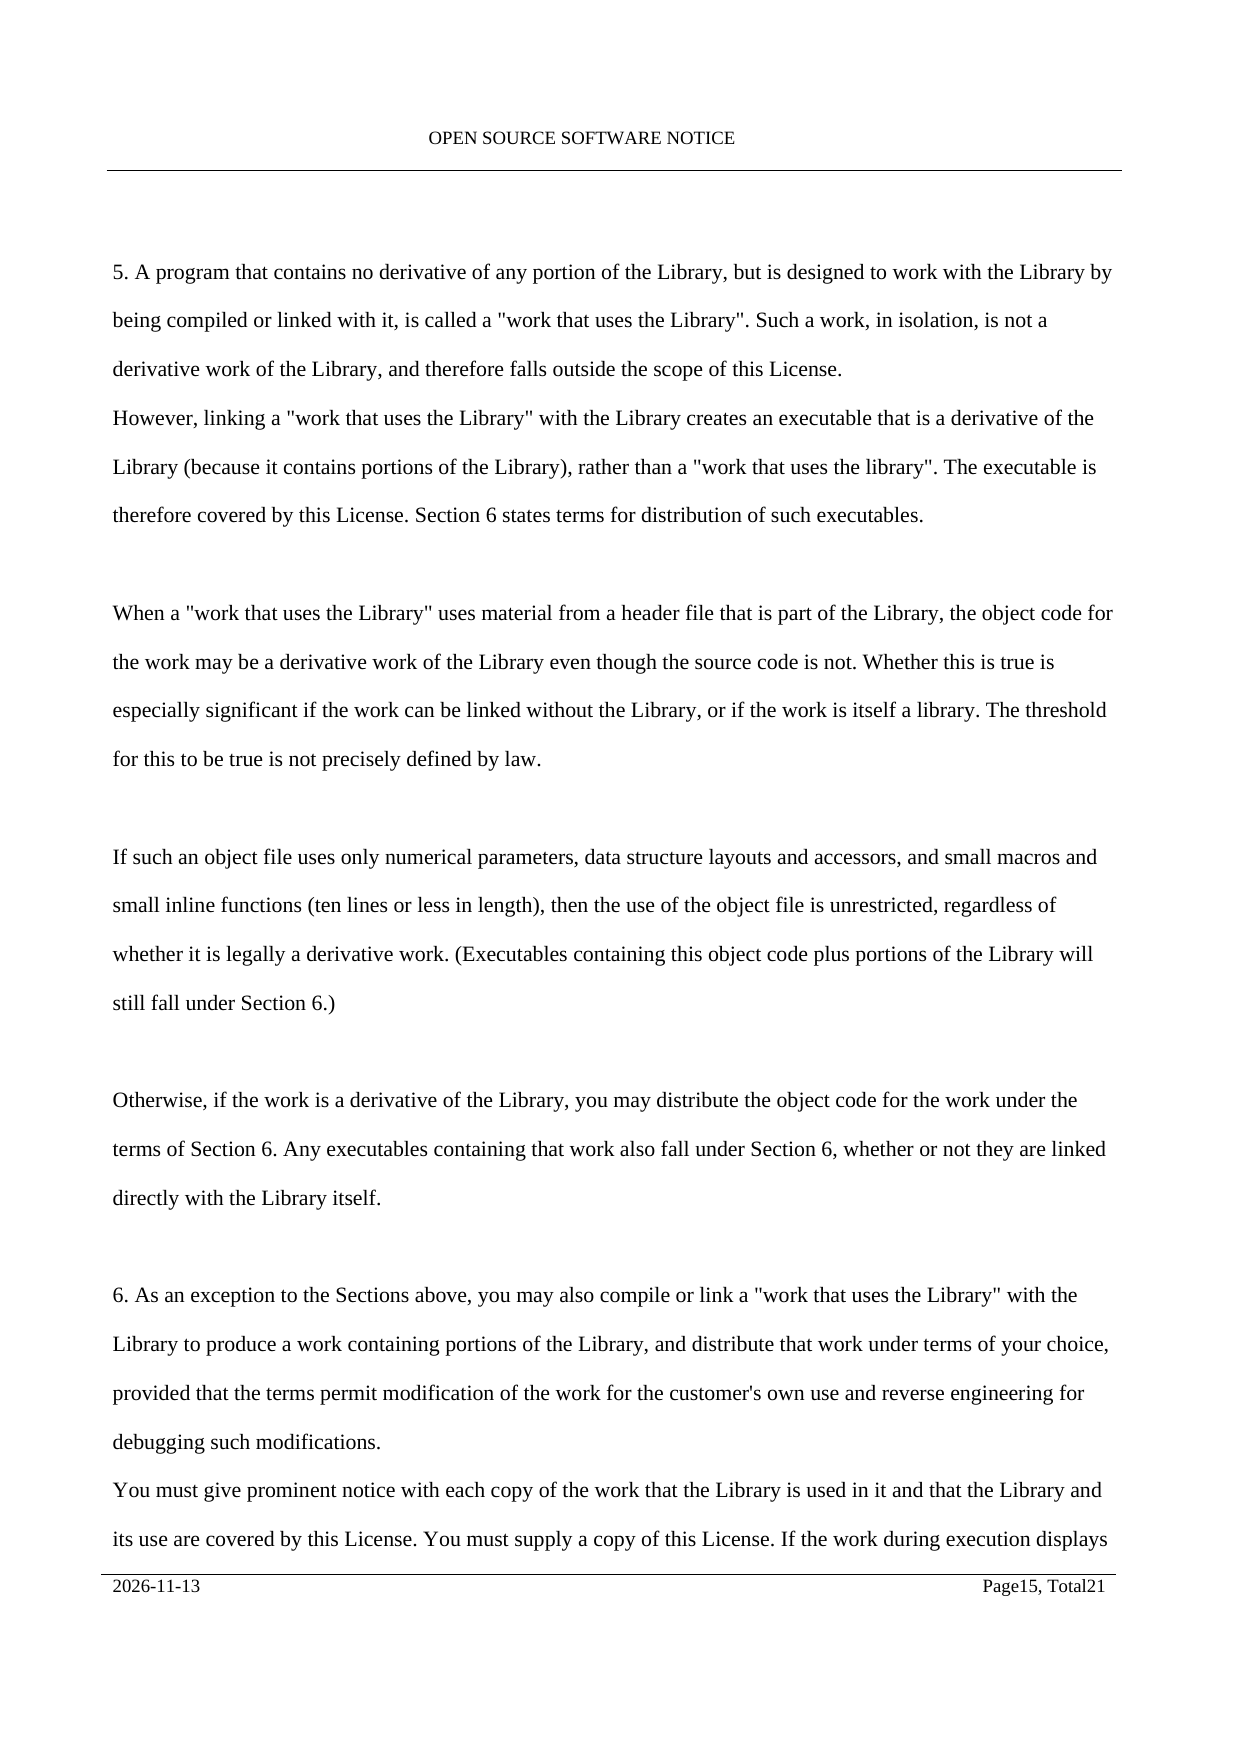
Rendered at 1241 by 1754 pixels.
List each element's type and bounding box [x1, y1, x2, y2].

text [112, 206, 1128, 1555]
